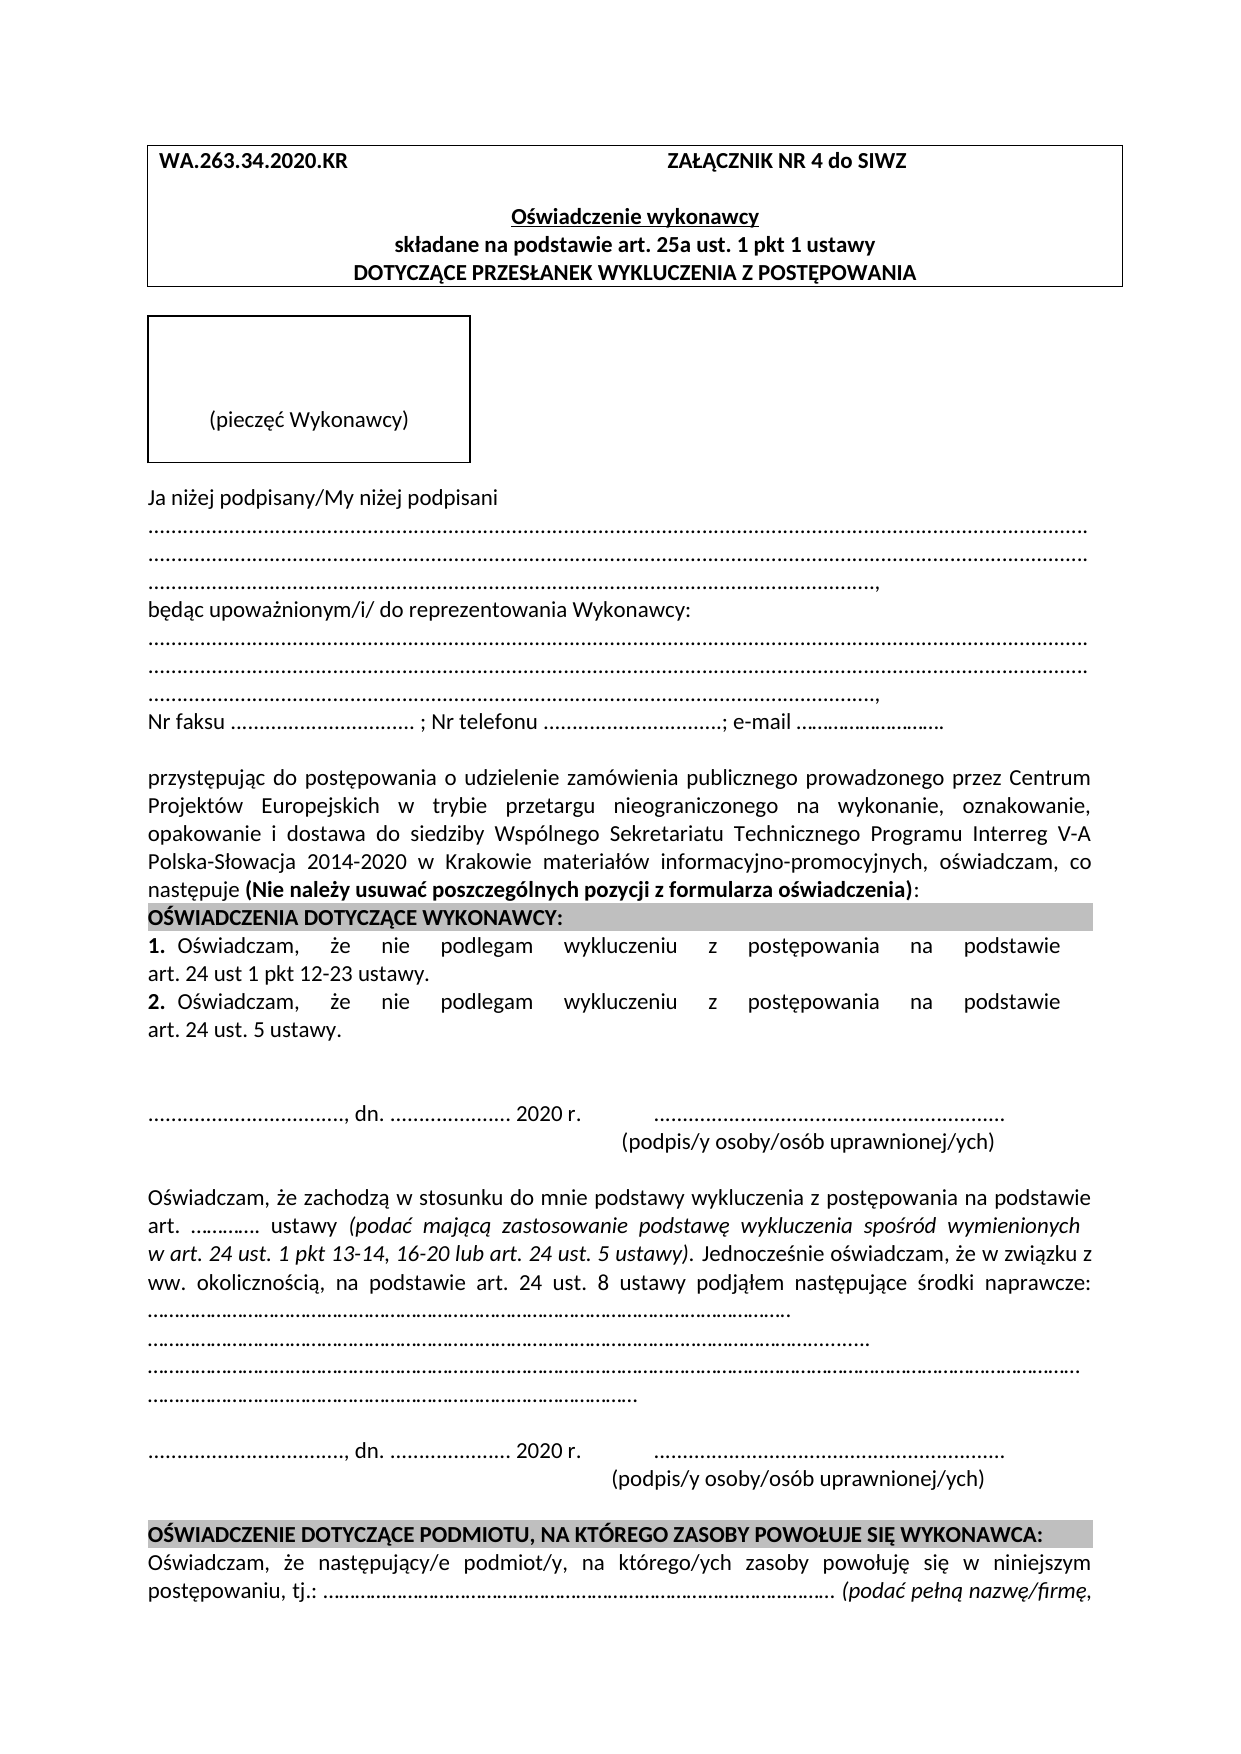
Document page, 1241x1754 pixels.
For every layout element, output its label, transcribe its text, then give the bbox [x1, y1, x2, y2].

text Ja niżej podpisany/My niżej podpisani [148, 483, 1093, 511]
text OŚWIADCZENIE DOTYCZĄCE PODMIOTU, NA KTÓREGO ZASOBY POWOŁUJE SIĘ WYKONAWCA: [148, 1520, 1093, 1548]
text …………………………………………………………………………………………..…………………...........……………………………………………………………………………………………………………………………………………………………………………………………………………………………………………… [148, 1324, 1093, 1408]
table_cell DOTYCZĄCE PRZESŁANEK WYKLUCZENIA Z POSTĘPOWANIA [148, 258, 1122, 286]
text OŚWIADCZENIA DOTYCZĄCE WYKONAWCY: [148, 903, 1093, 931]
text ...................................................................................................................................................................................................................................................................................................................................................................................................................................................................., [148, 511, 1093, 595]
text Oświadczam, że zachodzą w stosunku do mnie podstawy wykluczenia z postępowania na podstawie art. …………. ustawy (podać mającą zastosowanie podstawę wykluczenia spośród wymienionych w art. 24 ust. 1 pkt 13-14, 16-20 lub art. 24 ust. 5 ustawy). Jednocześnie oświadczam, że w związku z ww. okolicznością, na podstawie art. 24 ust. 8 ustawy podjąłem następujące środki naprawcze: ………………………………………………………………………………………………………….. [148, 1183, 1093, 1324]
text .................................., dn. ..................... 2020 r. ............................................................. [148, 1099, 1093, 1127]
text będąc upoważnionym/i/ do reprezentowania Wykonawcy: [148, 595, 1093, 623]
list Oświadczam, że nie podlegam wykluczeniu z postępowania na podstawie art. 24 ust. 5 ustawy. [148, 987, 1093, 1043]
list Oświadczam, że nie podlegam wykluczeniu z postępowania na podstawie art. 24 ust 1 pkt 12-23 ustawy. [148, 931, 1093, 987]
table_header WA.263.34.2020.KR ZAŁĄCZNIK NR 4 do SIWZ Oświadczenie wykonawcy składane na podstawie art. 25a ust. 1 pkt 1 ustawy [148, 146, 1122, 258]
text ...................................................................................................................................................................................................................................................................................................................................................................................................................................................................., [148, 623, 1093, 707]
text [148, 1548, 1093, 1604]
text (podpis/y osoby/osób uprawnionej/ych) [148, 1464, 1093, 1492]
text przystępując do postępowania o udzielenie zamówienia publicznego prowadzonego przez Centrum Projektów Europejskich w trybie przetargu nieograniczonego na wykonanie, oznakowanie, opakowanie i dostawa do siedziby Wspólnego Sekretariatu Technicznego Programu Interreg V-A Polska-Słowacja 2014-2020 w Krakowie materiałów informacyjno-promocyjnych, oświadczam, co następuje (Nie należy usuwać poszczególnych pozycji z formularza oświadczenia): [148, 763, 1093, 903]
text (podpis/y osoby/osób uprawnionej/ych) [148, 1127, 1093, 1156]
text Nr faksu ................................ ; Nr telefonu ...............................; e-mail ………………………. [148, 707, 1093, 735]
text .................................., dn. ..................... 2020 r. ............................................................. [148, 1436, 1093, 1464]
text (pieczęć Wykonawcy) [149, 405, 469, 435]
